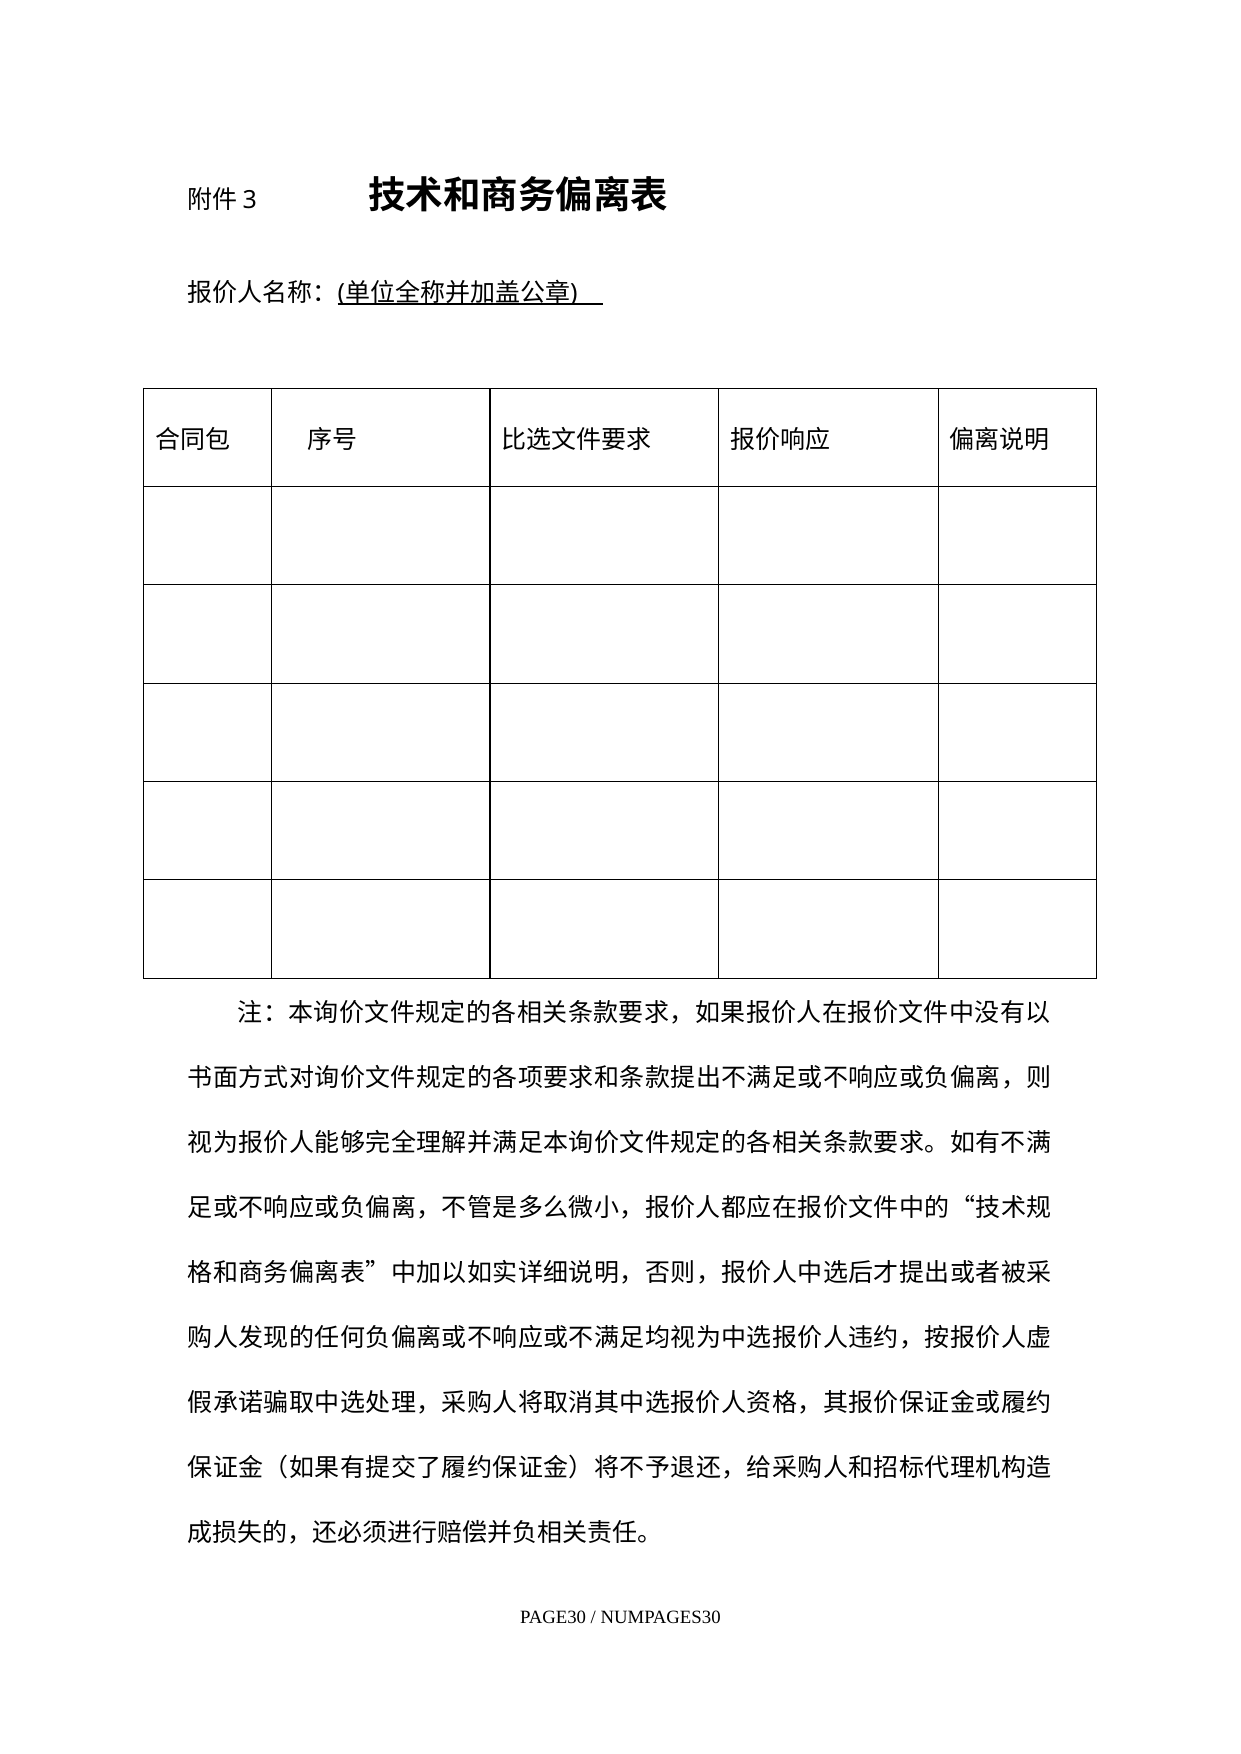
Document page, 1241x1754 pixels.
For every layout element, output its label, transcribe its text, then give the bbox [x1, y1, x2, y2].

table_cell [719, 585, 938, 682]
table_cell [719, 880, 938, 977]
table_cell [491, 585, 718, 682]
table_cell [491, 880, 718, 977]
table_cell [939, 487, 1096, 584]
table_cell [144, 684, 271, 781]
table_cell [939, 585, 1096, 682]
text 附件3 技术和商务偏离表 [187, 160, 1053, 225]
table_cell [491, 684, 718, 781]
text 报价人名称：(单位全称并加盖公章) [187, 258, 1053, 323]
table_cell [144, 487, 271, 584]
table_cell [491, 782, 718, 879]
table_cell [272, 487, 489, 584]
table_cell [272, 585, 489, 682]
table_header 比选文件要求 [491, 389, 718, 486]
table_cell [491, 487, 718, 584]
table_cell [144, 880, 271, 977]
table_cell [272, 880, 489, 977]
table_header 报价响应 [719, 389, 938, 486]
table_cell [719, 782, 938, 879]
table_cell [939, 684, 1096, 781]
table_cell [144, 585, 271, 682]
table_header 合同包 [144, 389, 271, 486]
table_cell [719, 487, 938, 584]
table_cell [144, 782, 271, 879]
table_cell [272, 782, 489, 879]
table_header 序号 [272, 389, 489, 486]
table_cell [719, 684, 938, 781]
table_header 偏离说明 [939, 389, 1096, 486]
table_cell [939, 880, 1096, 977]
table_cell [272, 684, 489, 781]
table_cell [939, 782, 1096, 879]
text 注：本询价文件规定的各相关条款要求，如果报价人在报价文件中没有以书面方式对询价文件规定的各项要求和条款提出不满足或不响应或负偏离，则视为报价人能够完全理解并满足本询价文件规定的各相关条款要求。如有不满足或不响应或负偏离，不管是多么微小，报价人都应在报价文件中的“技术规格和商务偏离表”中加以如实详细说明，否则，报价人中选后才提出或者被采购人发现的任何负偏离或不响应或不满足均视为中选报价人违约，按报价人虚假承诺骗取中选处理，采购人将取消其中选报价人资格，其报价保证金或履约保证金（如果有提交了履约保证金）将不予退还，给采购人和招标代理机构造成损失的，还必须进行赔偿并负相关责任。 [187, 979, 1053, 1563]
